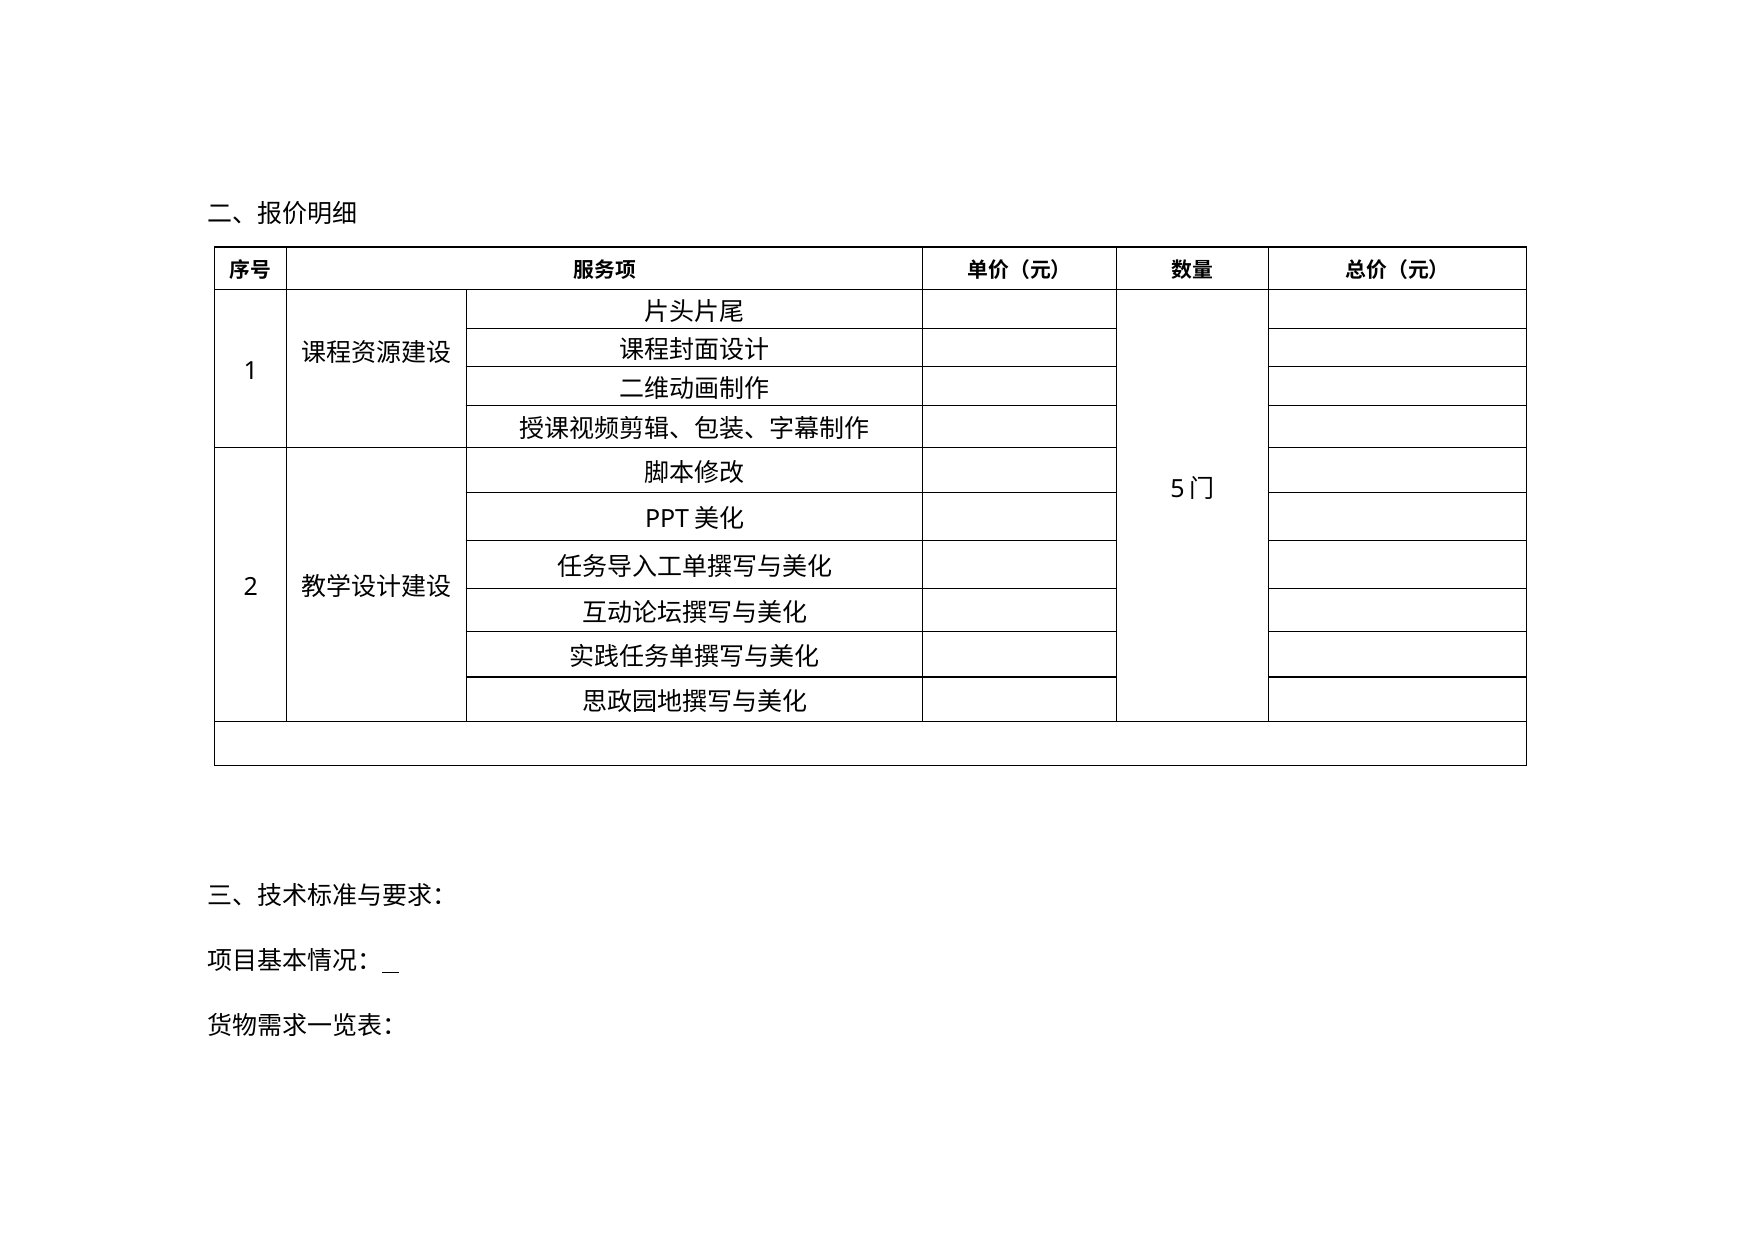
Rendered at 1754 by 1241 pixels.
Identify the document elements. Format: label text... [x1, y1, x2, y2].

table_header 序号 [215, 248, 286, 289]
table_cell 课程资源建设 [287, 290, 466, 447]
table_cell [1269, 493, 1526, 540]
table_cell 思政园地撰写与美化 [467, 678, 922, 721]
table_cell 1 [215, 290, 286, 447]
table_cell 实践任务单撰写与美化 [467, 632, 922, 676]
table_cell [215, 722, 1526, 764]
table_cell [1269, 367, 1526, 404]
table_cell [1269, 678, 1526, 721]
table_cell [923, 632, 1116, 676]
table_cell [1269, 329, 1526, 366]
list 报价明细 [207, 179, 1535, 244]
text 货物需求一览表： [207, 991, 1535, 1056]
table_cell 互动论坛撰写与美化 [467, 589, 922, 631]
table_cell 授课视频剪辑、包装、字幕制作 [467, 406, 922, 447]
table_cell 教学设计建设 [287, 448, 466, 721]
text 项目基本情况： [207, 926, 1535, 991]
table_cell 5门 [1117, 290, 1268, 721]
table_cell [923, 367, 1116, 404]
table_cell 课程封面设计 [467, 329, 922, 366]
table_cell [1269, 541, 1526, 588]
table_cell [923, 448, 1116, 492]
table_cell PPT美化 [467, 493, 922, 540]
table_cell [923, 493, 1116, 540]
table_header 总价（元） [1269, 248, 1526, 289]
table_cell [1269, 589, 1526, 631]
table_cell [923, 406, 1116, 447]
text 三、技术标准与要求： [207, 861, 1535, 926]
table_cell 2 [215, 448, 286, 721]
table_cell [1269, 632, 1526, 676]
table_header 服务项 [287, 248, 922, 289]
table_header 数量 [1117, 248, 1268, 289]
table_cell 脚本修改 [467, 448, 922, 492]
table_cell [923, 678, 1116, 721]
table_cell 片头片尾 [467, 290, 922, 327]
table_cell [923, 589, 1116, 631]
table_cell 任务导入工单撰写与美化 [467, 541, 922, 588]
table_header 单价（元） [923, 248, 1116, 289]
table_cell [923, 329, 1116, 366]
table_cell [1269, 448, 1526, 492]
table_cell [1269, 406, 1526, 447]
table_cell [923, 290, 1116, 327]
table_cell [923, 541, 1116, 588]
table_cell [1269, 290, 1526, 327]
table_cell 二维动画制作 [467, 367, 922, 404]
